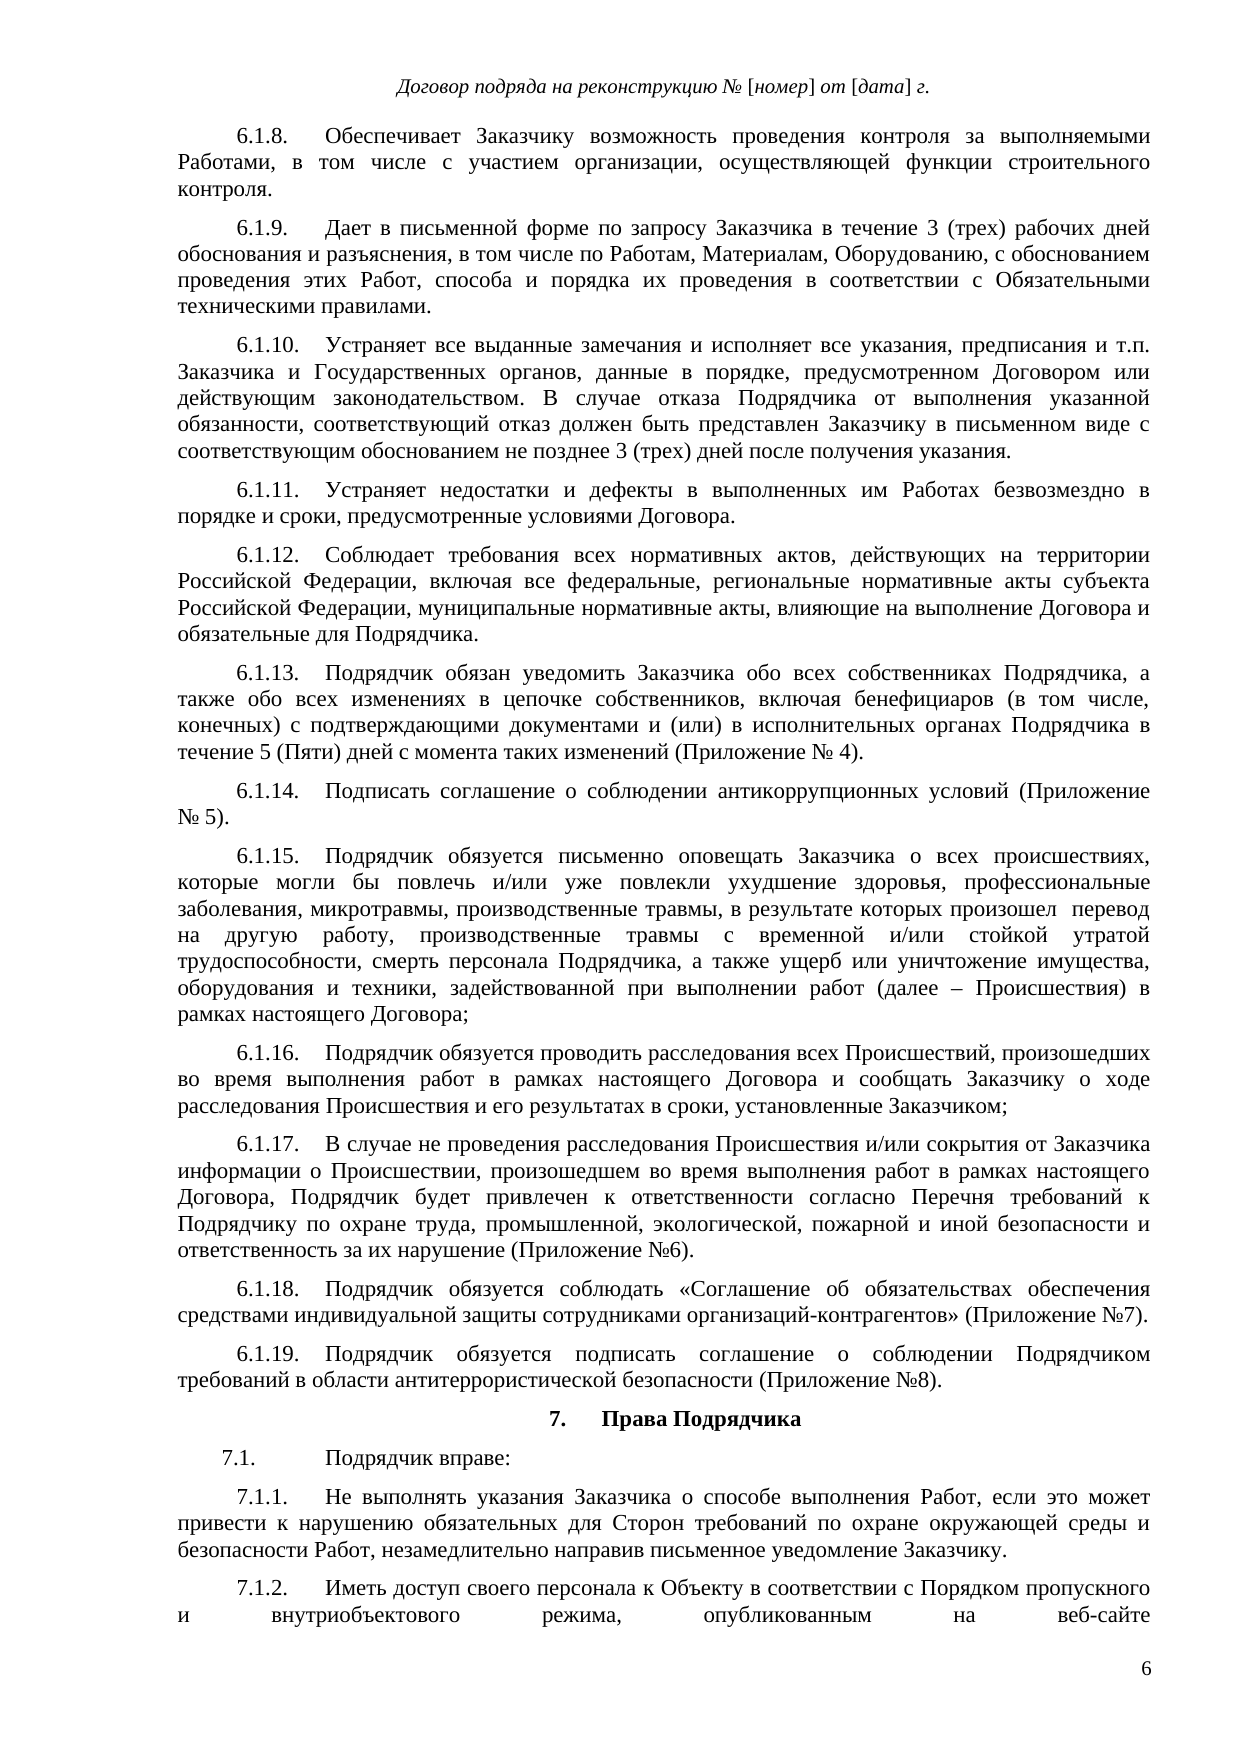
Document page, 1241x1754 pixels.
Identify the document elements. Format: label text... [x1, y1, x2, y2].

text Обеспечивает Заказчику возможность проведения контроля за выполняемыми Работами, в том числе с участием организации, осуществляющей функции строительного контроля. [177, 122, 1152, 201]
text Подрядчик обязан уведомить Заказчика обо всех собственниках Подрядчика, а также обо всех изменениях в цепочке собственников, включая бенефициаров (в том числе, конечных) с подтверждающими документами и (или) в исполнительных органах Подрядчика в течение 5 (Пяти) дней с момента таких изменений (Приложение № 4). [177, 659, 1152, 764]
text Соблюдает требования всех нормативных актов, действующих на территории Российской Федерации, включая все федеральные, региональные нормативные акты субъекта Российской Федерации, муниципальные нормативные акты, влияющие на выполнение Договора и обязательные для Подрядчика. [177, 541, 1152, 646]
text Дает в письменной форме по запросу Заказчика в течение 3 (трех) рабочих дней обоснования и разъяснения, в том числе по Работам, Материалам, Оборудованию, с обоснованием проведения этих Работ, способа и порядка их проведения в соответствии с Обязательными техническими правилами. [177, 213, 1152, 319]
text Права Подрядчика [177, 1405, 1152, 1432]
text Подрядчик обязуется подписать соглашение о соблюдении Подрядчиком требований в области антитеррористической безопасности (Приложение №8). [177, 1340, 1152, 1393]
text Подписать соглашение о соблюдении антикоррупционных условий (Приложение № 5). [177, 777, 1152, 829]
text Подрядчик обязуется проводить расследования всех Происшествий, произошедших во время выполнения работ в рамках настоящего Договора и сообщать Заказчику о ходе расследования Происшествия и его результатах в сроки, установленные Заказчиком; [177, 1039, 1152, 1118]
text В случае не проведения расследования Происшествия и/или сокрытия от Заказчика информации о Происшествии, произошедшем во время выполнения работ в рамках настоящего Договора, Подрядчик будет привлечен к ответственности согласно Перечня требований к Подрядчику по охране труда, промышленной, экологической, пожарной и иной безопасности и ответственность за их нарушение (Приложение №6). [177, 1131, 1152, 1262]
text Подрядчик обязуется письменно оповещать Заказчика о всех происшествиях, которые могли бы повлечь и/или уже повлекли ухудшение здоровья, профессиональные заболевания, микротравмы, производственные травмы, в результате которых произошел перевод на другую работу, производственные травмы с временной и/или стойкой утратой трудоспособности, смерть персонала Подрядчика, а также ущерб или уничтожение имущества, оборудования и техники, задействованной при выполнении работ (далее – Происшествия) в рамках настоящего Договора; [177, 842, 1152, 1026]
text Устраняет недостатки и дефекты в выполненных им Работах безвозмездно в порядке и сроки, предусмотренные условиями Договора. [177, 476, 1152, 528]
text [177, 1574, 1152, 1627]
text Подрядчик обязуется соблюдать «Соглашение об обязательствах обеспечения средствами индивидуальной защиты сотрудниками организаций-контрагентов» (Приложение №7). [177, 1275, 1152, 1327]
text Подрядчик вправе: [162, 1444, 1152, 1470]
text Устраняет все выданные замечания и исполняет все указания, предписания и т.п. Заказчика и Государственных органов, данные в порядке, предусмотренном Договором или действующим законодательством. В случае отказа Подрядчика от выполнения указанной обязанности, соответствующий отказ должен быть представлен Заказчику в письменном виде с соответствующим обоснованием не позднее 3 (трех) дней после получения указания. [177, 331, 1152, 463]
text Не выполнять указания Заказчика о способе выполнения Работ, если это может привести к нарушению обязательных для Сторон требований по охране окружающей среды и безопасности Работ, незамедлительно направив письменное уведомление Заказчику. [177, 1483, 1152, 1562]
